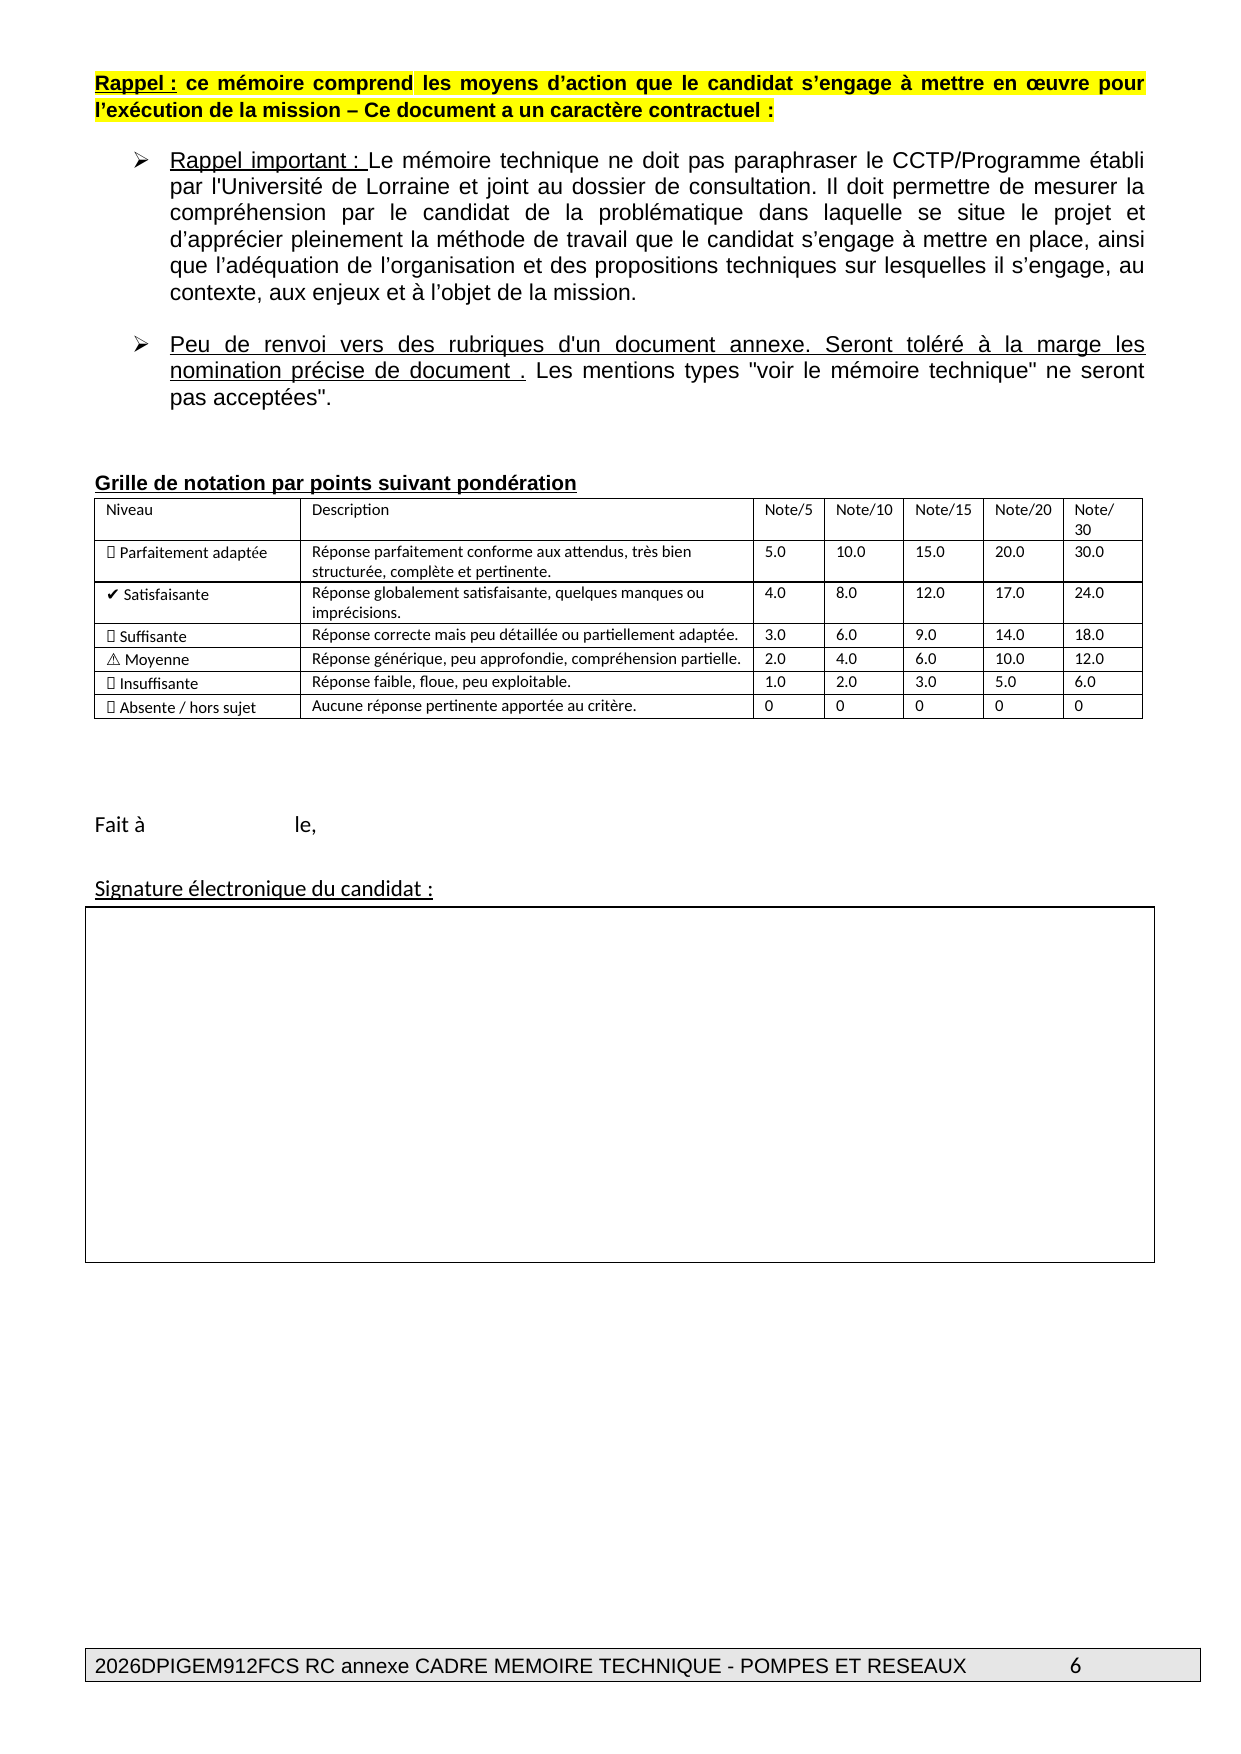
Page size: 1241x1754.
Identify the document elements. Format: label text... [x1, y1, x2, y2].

table_header Note/15 [904, 499, 983, 540]
table_cell 9.0 [904, 624, 983, 647]
table_cell ✔️ Satisfaisante [95, 583, 300, 623]
table_cell Réponse générique, peu approfondie, compréhension partielle. [301, 648, 753, 671]
table_cell 0 [825, 695, 903, 718]
text Rappel : ce mémoire comprend les moyens d’action que le candidat s’engage à mettre en œuvre pour l’exécution de la mission – Ce document a un caractère contractuel : [94, 71, 1146, 122]
table_cell 12.0 [1064, 648, 1142, 671]
table_cell 3.0 [904, 672, 983, 694]
table_cell 1.0 [754, 672, 824, 694]
list Rappel important : Le mémoire technique ne doit pas paraphraser le CCTP/Programme établi par l'Université de Lorraine et joint au dossier de consultation. Il doit permettre de mesurer la compréhension par le candidat de la problématique dans laquelle se situe le projet et d’apprécier pleinement la méthode de travail que le candidat s’engage à mettre en place, ainsi que l’adéquation de l’organisation et des propositions techniques sur lesquelles il s’engage, au contexte, aux enjeux et à l’objet de la mission. [132, 147, 1146, 305]
table_cell 0 [904, 695, 983, 718]
table_cell 17.0 [984, 583, 1063, 623]
table_cell 0 [754, 695, 824, 718]
table_header Note/30 [1064, 499, 1142, 540]
table_cell 20.0 [984, 541, 1063, 581]
table_cell Aucune réponse pertinente apportée au critère. [301, 695, 753, 718]
list Peu de renvoi vers des rubriques d'un document annexe. Seront toléré à la marge les nomination précise de document . Les mentions types "voir le mémoire technique" ne seront pas acceptées". [132, 331, 1146, 410]
table_cell 5.0 [754, 541, 824, 581]
table_cell 3.0 [754, 624, 824, 647]
table_cell 12.0 [904, 583, 983, 623]
table_cell 10.0 [984, 648, 1063, 671]
table_header Note/5 [754, 499, 824, 540]
table_cell 18.0 [1064, 624, 1142, 647]
table_cell 0 [1064, 695, 1142, 718]
table_cell ✅ Parfaitement adaptée [95, 541, 300, 581]
table_cell 4.0 [754, 583, 824, 623]
table_cell Réponse parfaitement conforme aux attendus, très bien structurée, complète et pertinente. [301, 541, 753, 581]
table_cell ➖ Suffisante [95, 624, 300, 647]
table_cell ⚠️ Moyenne [95, 648, 300, 671]
table_cell 30.0 [1064, 541, 1142, 581]
table_cell 4.0 [825, 648, 903, 671]
table_cell Réponse correcte mais peu détaillée ou partiellement adaptée. [301, 624, 753, 647]
table_cell 15.0 [904, 541, 983, 581]
table_cell 🚫 Absente / hors sujet [95, 695, 300, 718]
text Grille de notation par points suivant pondération [94, 471, 1146, 494]
table_cell 2.0 [754, 648, 824, 671]
table_cell 8.0 [825, 583, 903, 623]
table_cell 6.0 [904, 648, 983, 671]
table_cell 10.0 [825, 541, 903, 581]
table_header Note/20 [984, 499, 1063, 540]
table_cell 2.0 [825, 672, 903, 694]
table_header Note/10 [825, 499, 903, 540]
table_cell ❌ Insuffisante [95, 672, 300, 694]
table_cell 6.0 [825, 624, 903, 647]
table_header Niveau [95, 499, 300, 540]
table_cell 14.0 [984, 624, 1063, 647]
table_cell Réponse globalement satisfaisante, quelques manques ou imprécisions. [301, 583, 753, 623]
table_cell 5.0 [984, 672, 1063, 694]
text Fait à le, [94, 810, 1146, 838]
table_cell 24.0 [1064, 583, 1142, 623]
table_header Description [301, 499, 753, 540]
table_cell 6.0 [1064, 672, 1142, 694]
table_cell 0 [984, 695, 1063, 718]
text Signature électronique du candidat : [94, 874, 1146, 902]
table_cell Réponse faible, floue, peu exploitable. [301, 672, 753, 694]
